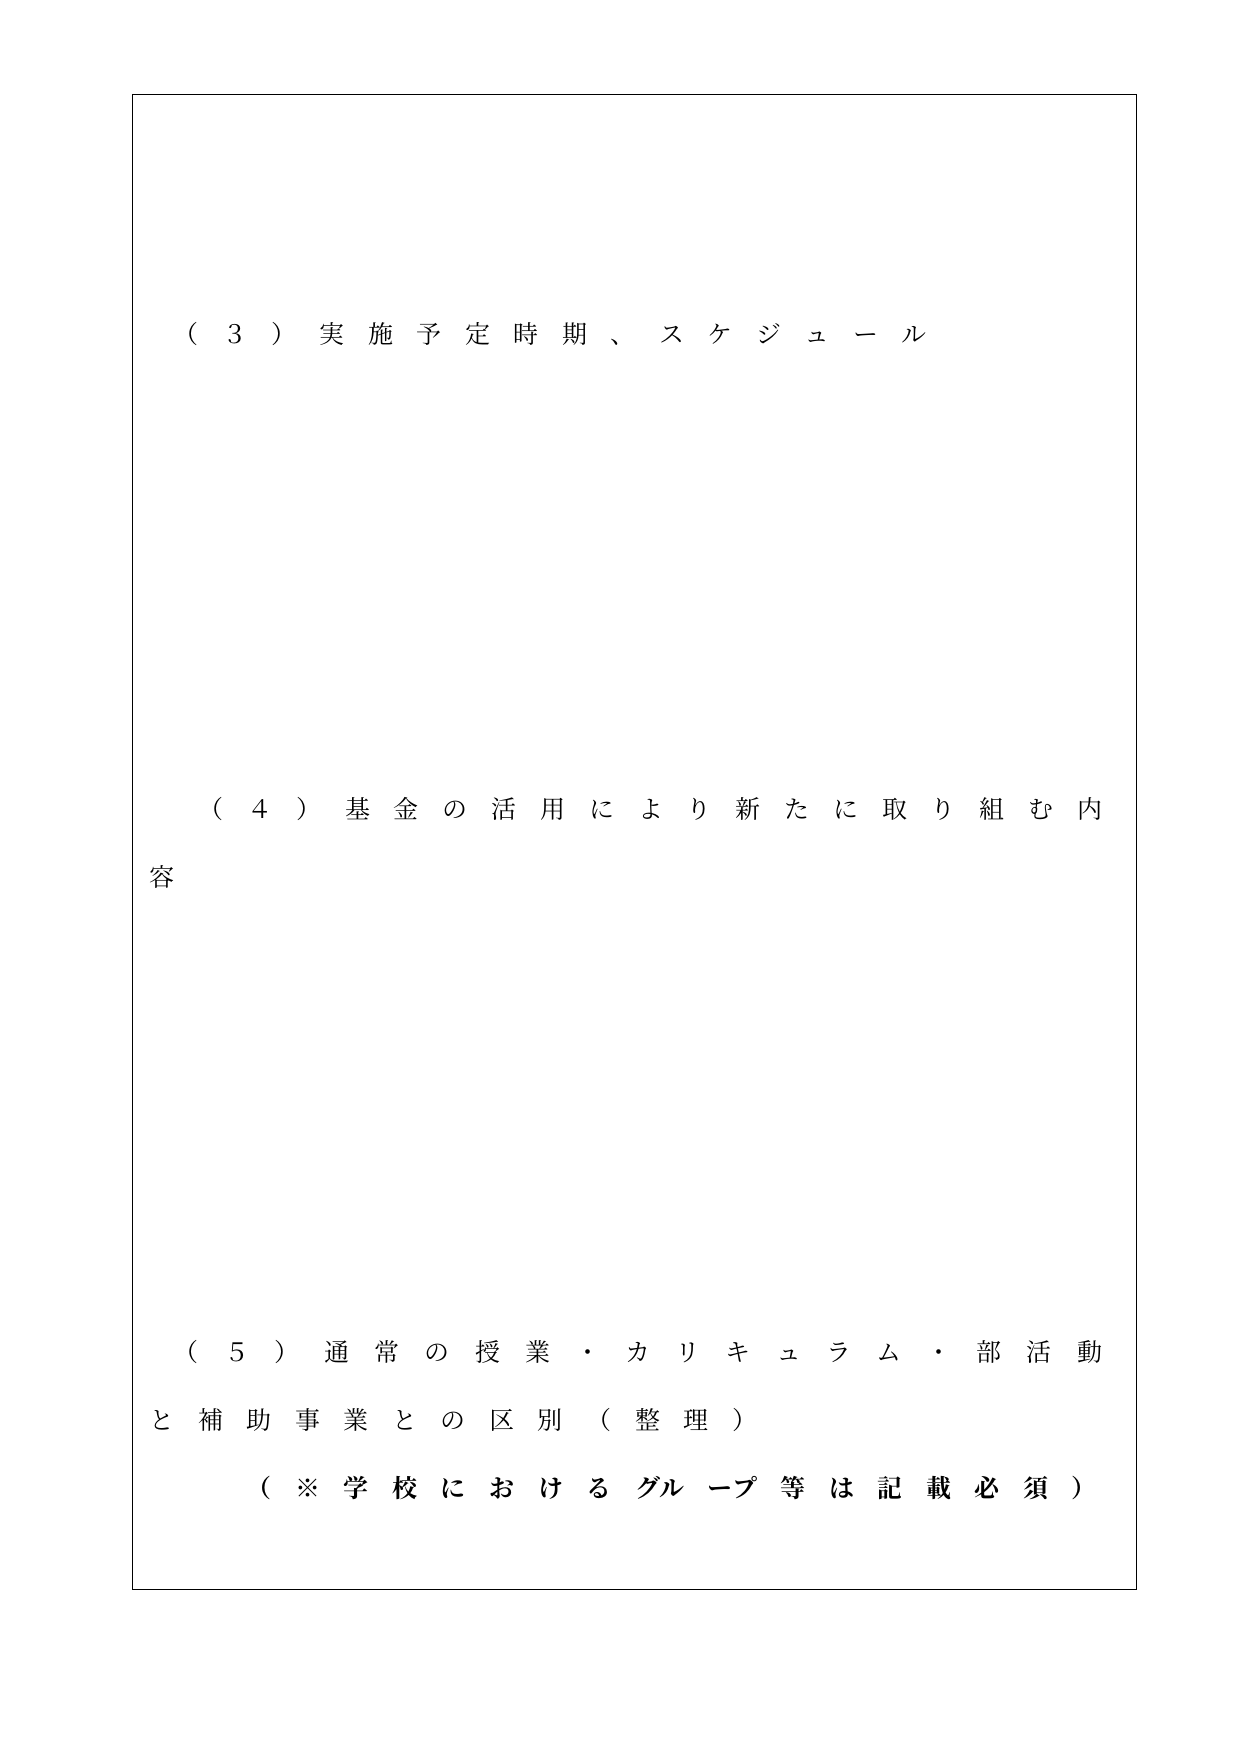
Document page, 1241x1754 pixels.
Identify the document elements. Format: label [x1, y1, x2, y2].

table_cell [133, 95, 1136, 1589]
